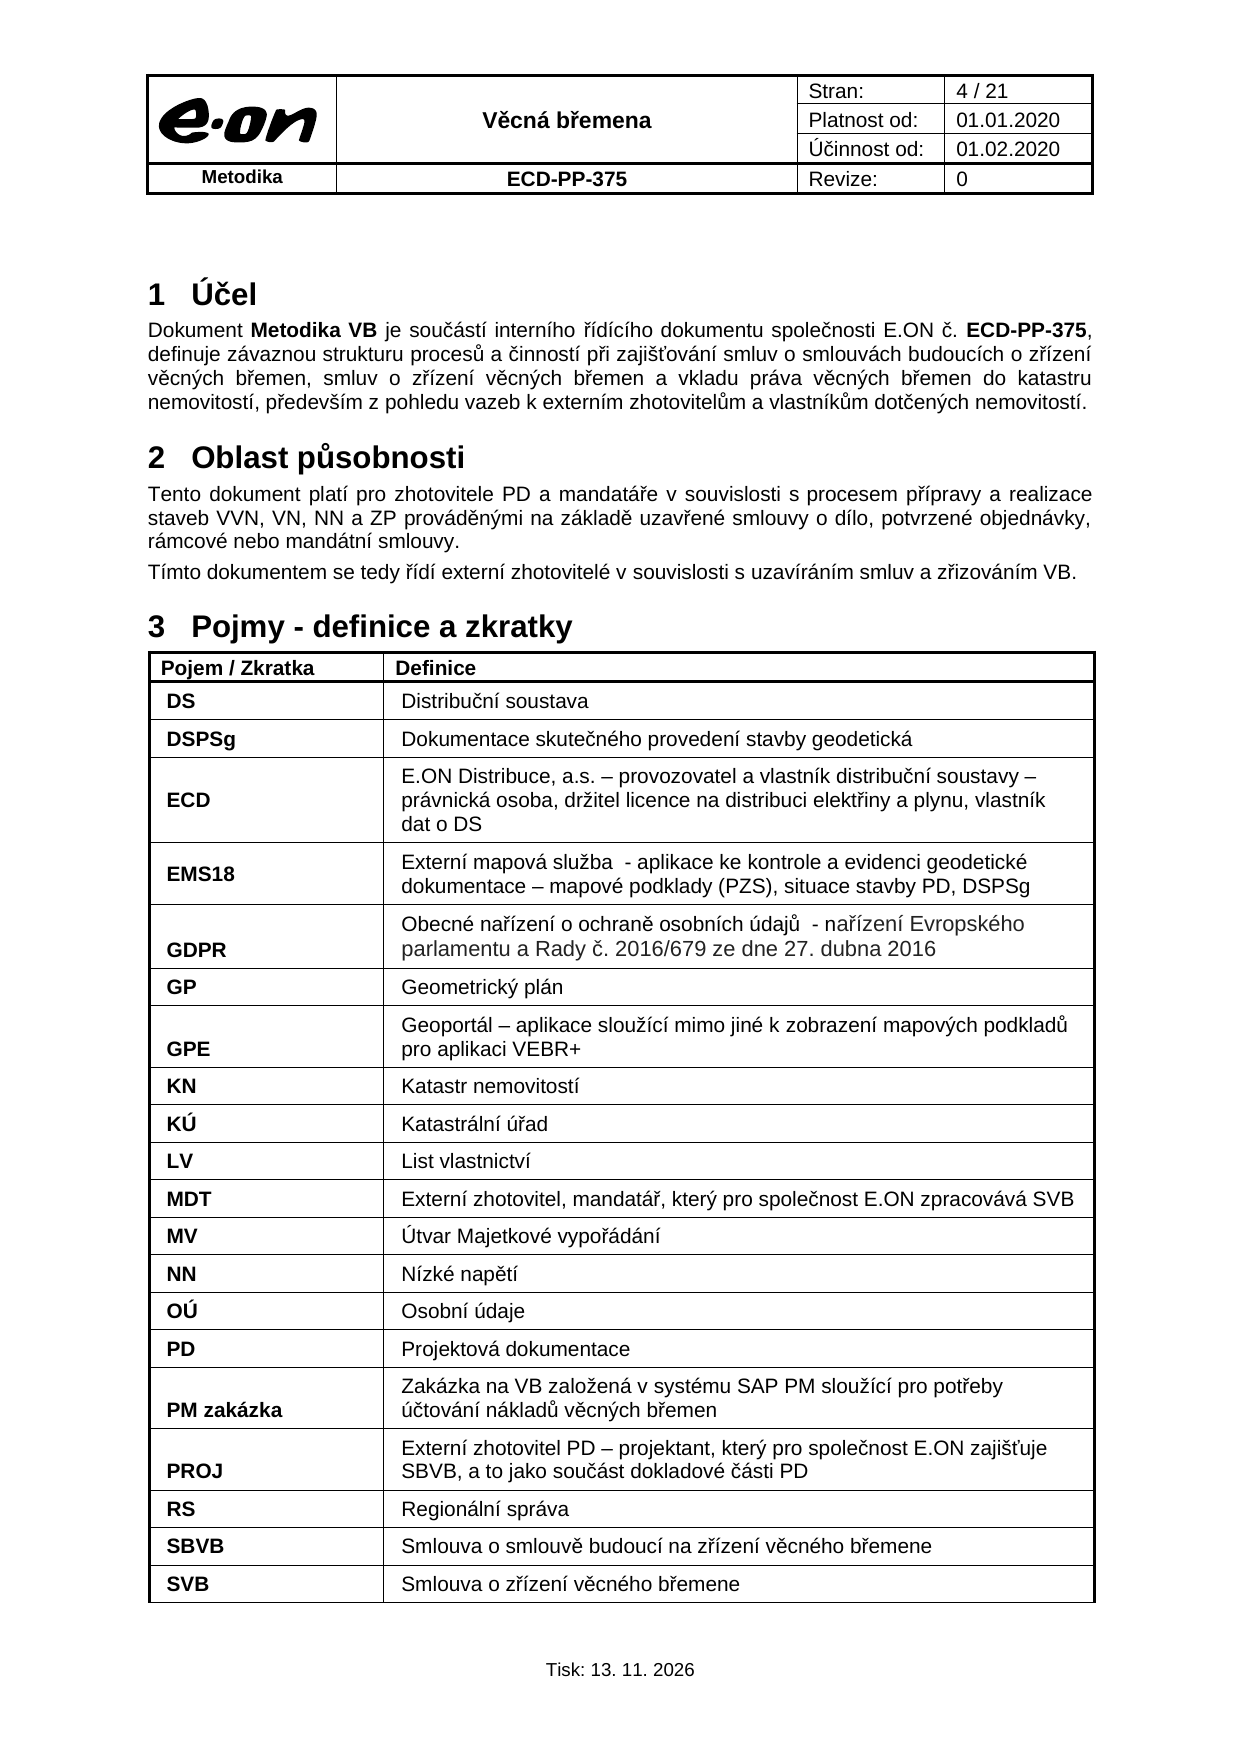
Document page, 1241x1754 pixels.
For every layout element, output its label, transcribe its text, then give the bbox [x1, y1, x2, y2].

table_cell DS [151, 683, 383, 719]
table_cell Geoportál – aplikace sloužící mimo jiné k zobrazení mapových podkladů pro aplikaci VEBR+ [384, 1006, 1093, 1067]
table_cell LV [151, 1143, 383, 1179]
table_cell SVB [151, 1566, 383, 1602]
table_cell GDPR [151, 905, 383, 968]
table_cell ECD [151, 758, 383, 842]
subtitle Účel [148, 276, 1092, 312]
table_cell Externí zhotovitel, mandatář, který pro společnost E.ON zpracovává SVB [384, 1180, 1093, 1217]
table_cell Externí mapová služba - aplikace ke kontrole a evidenci geodetické dokumentace – mapové podklady (PZS), situace stavby PD, DSPSg [384, 843, 1093, 904]
table_cell Distribuční soustava [384, 683, 1093, 719]
table_header Definice [384, 654, 1093, 680]
table_cell PM zakázka [151, 1368, 383, 1428]
table_cell OÚ [151, 1293, 383, 1329]
table_cell Dokumentace skutečného provedení stavby geodetická [384, 720, 1093, 757]
table_cell Smlouva o zřízení věcného břemene [384, 1566, 1093, 1602]
table_cell SBVB [151, 1528, 383, 1564]
table_cell Osobní údaje [384, 1293, 1093, 1329]
table_cell Katastr nemovitostí [384, 1068, 1093, 1104]
subtitle Oblast působnosti [148, 439, 1092, 475]
table_cell MDT [151, 1180, 383, 1217]
table_cell PROJ [151, 1429, 383, 1489]
table_cell RS [151, 1491, 383, 1527]
table_cell Útvar Majetkové vypořádání [384, 1218, 1093, 1254]
table_cell Geometrický plán [384, 969, 1093, 1005]
table_cell Regionální správa [384, 1491, 1093, 1527]
table_cell Obecné nařízení o ochraně osobních údajů - nařízení Evropského parlamentu a Rady č. 2016/679 ze dne 27. dubna 2016 [384, 905, 1093, 968]
table_cell Projektová dokumentace [384, 1330, 1093, 1367]
table_cell NN [151, 1255, 383, 1292]
table_cell DSPSg [151, 720, 383, 757]
table_cell KN [151, 1068, 383, 1104]
table_cell GP [151, 969, 383, 1005]
table_cell GPE [151, 1006, 383, 1067]
table_cell Externí zhotovitel PD – projektant, který pro společnost E.ON zajišťuje SBVB, a to jako součást dokladové části PD [384, 1429, 1093, 1489]
table_cell E.ON Distribuce, a.s. – provozovatel a vlastník distribuční soustavy – právnická osoba, držitel licence na distribuci elektřiny a plynu, vlastník dat o DS [384, 758, 1093, 842]
text Tímto dokumentem se tedy řídí externí zhotovitelé v souvislosti s uzavíráním smluv a zřizováním VB. [148, 559, 1092, 583]
table_cell Katastrální úřad [384, 1105, 1093, 1142]
table_cell List vlastnictví [384, 1143, 1093, 1179]
table_cell KÚ [151, 1105, 383, 1142]
table_cell Zakázka na VB založená v systému SAP PM sloužící pro potřeby účtování nákladů věcných břemen [384, 1368, 1093, 1428]
table_cell Smlouva o smlouvě budoucí na zřízení věcného břemene [384, 1528, 1093, 1564]
subtitle Pojmy - definice a zkratky [148, 608, 1092, 644]
table_cell PD [151, 1330, 383, 1367]
text Tento dokument platí pro zhotovitele PD a mandatáře v souvislosti s procesem přípravy a realizace staveb VVN, VN, NN a ZP prováděnými na základě uzavřené smlouvy o dílo, potvrzené objednávky, rámcové nebo mandátní smlouvy. [148, 481, 1092, 553]
table_cell EMS18 [151, 843, 383, 904]
text Dokument Metodika VB je součástí interního řídícího dokumentu společnosti E.ON č. ECD-PP-375, definuje závaznou strukturu procesů a činností při zajišťování smluv o smlouvách budoucích o zřízení věcných břemen, smluv o zřízení věcných břemen a vkladu práva věcných břemen do katastru nemovitostí, především z pohledu vazeb k externím zhotovitelům a vlastníkům dotčených nemovitostí. [148, 318, 1092, 414]
table_cell Nízké napětí [384, 1255, 1093, 1292]
table_cell MV [151, 1218, 383, 1254]
table_header Pojem / Zkratka [151, 654, 383, 680]
